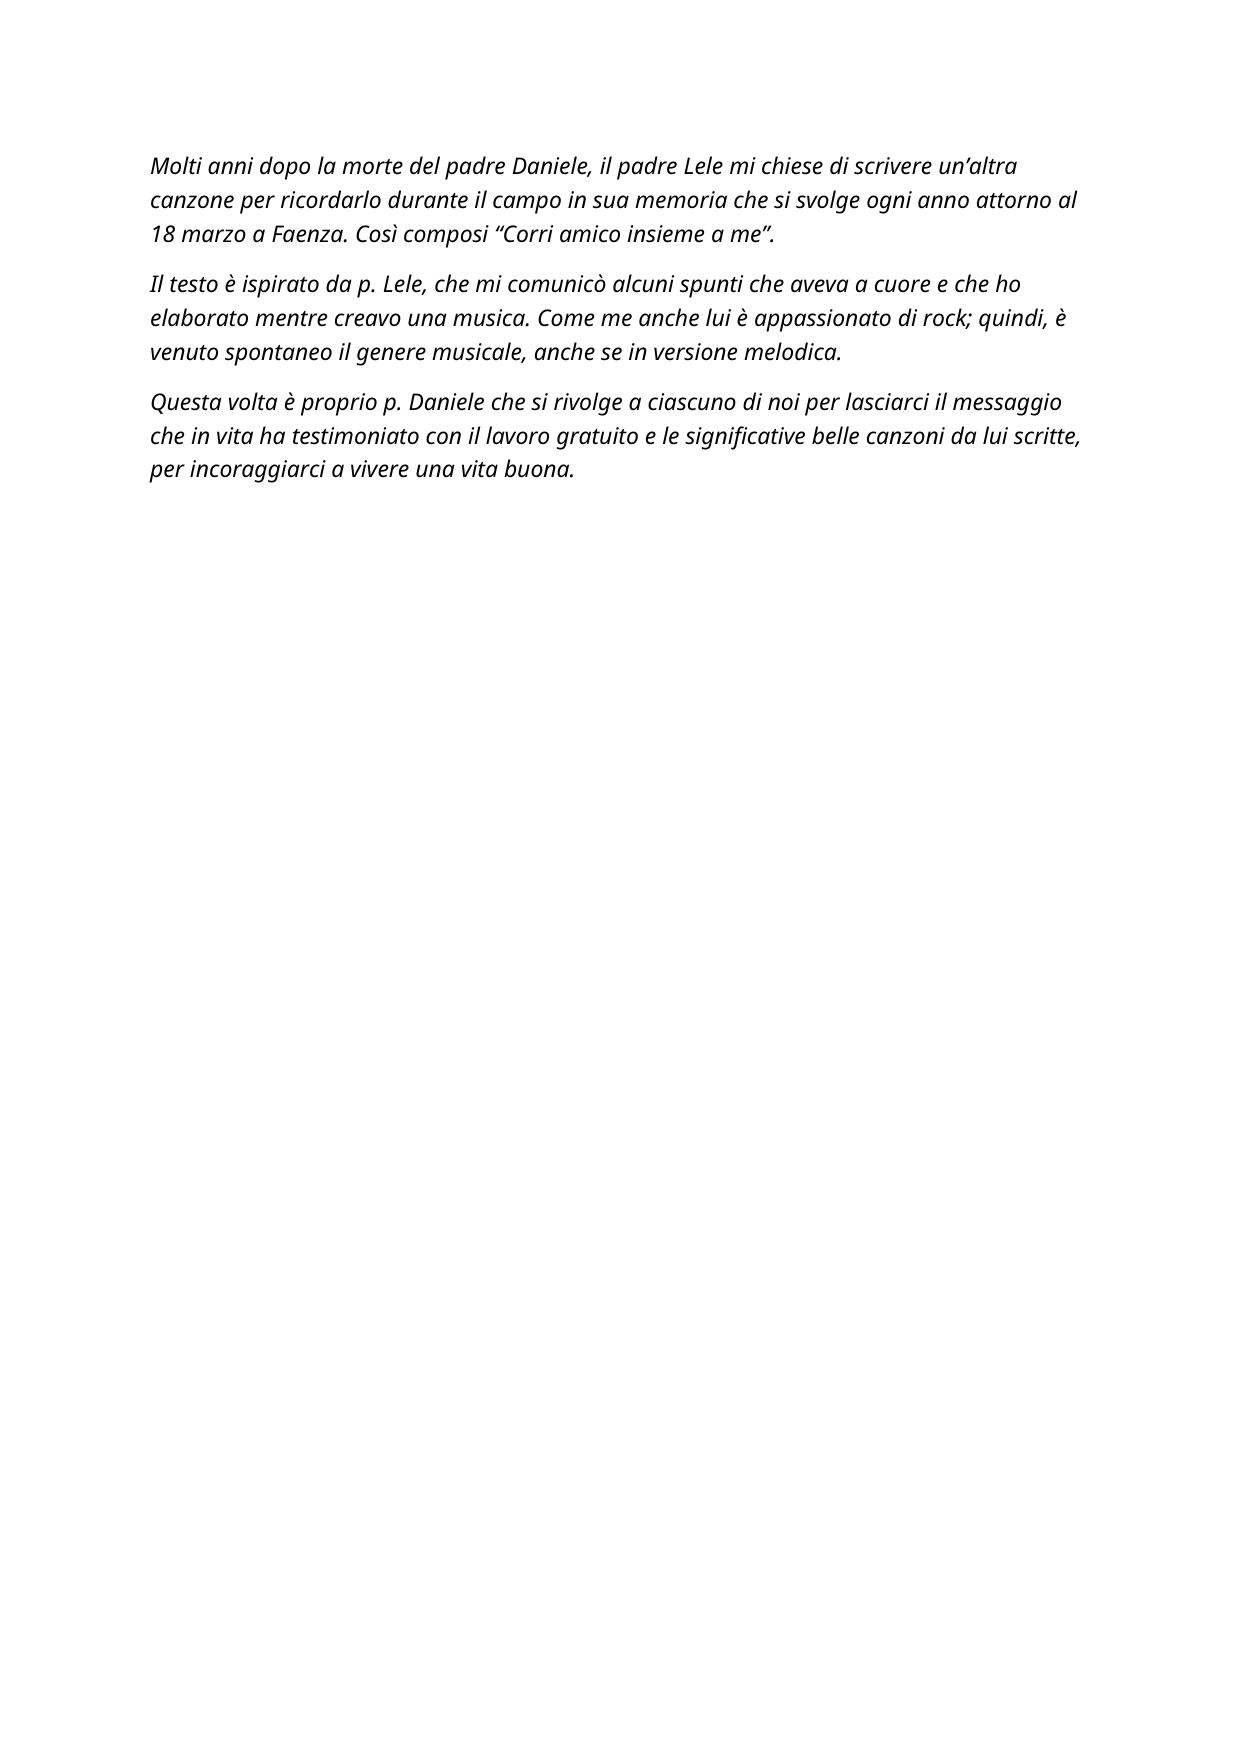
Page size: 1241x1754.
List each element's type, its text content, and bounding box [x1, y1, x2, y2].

text Questa volta è proprio p. Daniele che si rivolge a ciascuno di noi per lasciarci il messaggio che in vita ha testimoniato con il lavoro gratuito e le significative belle canzoni da lui scritte, per incoraggiarci a vivere una vita buona. [150, 386, 1090, 484]
text Molti anni dopo la morte del padre Daniele, il padre Lele mi chiese di scrivere un’altra canzone per ricordarlo durante il campo in sua memoria che si svolge ogni anno attorno al 18 marzo a Faenza. Così composi “Corri amico insieme a me”. [150, 150, 1090, 249]
text Il testo è ispirato da p. Lele, che mi comunicò alcuni spunti che aveva a cuore e che ho elaborato mentre creavo una musica. Come me anche lui è appassionato di rock; quindi, è venuto spontaneo il genere musicale, anche se in versione melodica. [150, 268, 1090, 367]
